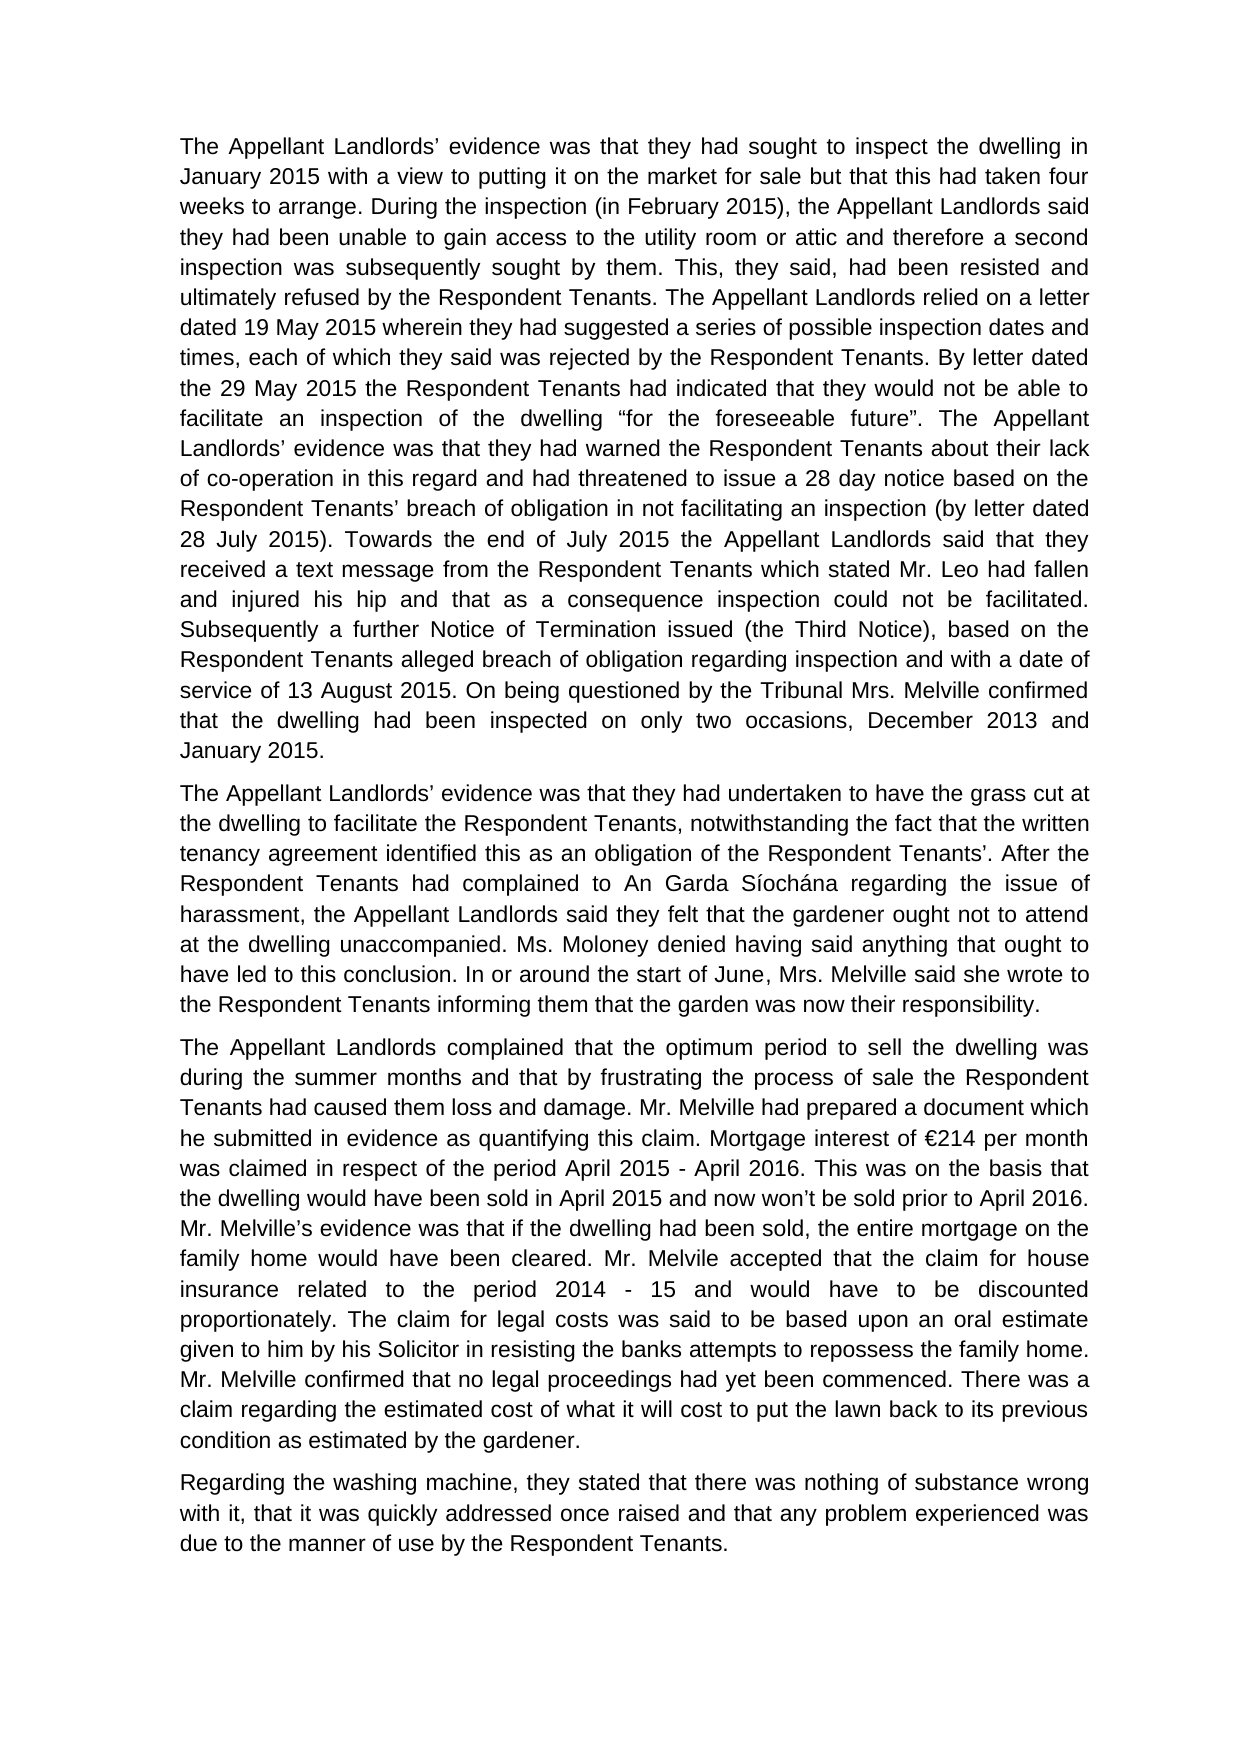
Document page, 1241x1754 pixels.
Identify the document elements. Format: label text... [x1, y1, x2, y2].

text Regarding the washing machine, they stated that there was nothing of substance wrong with it, that it was quickly addressed once raised and that any problem experienced was due to the manner of use by the Respondent Tenants. [179, 1469, 1090, 1556]
text The Appellant Landlords complained that the optimum period to sell the dwelling was during the summer months and that by frustrating the process of sale the Respondent Tenants had caused them loss and damage. Mr. Melville had prepared a document which he submitted in evidence as quantifying this claim. Mortgage interest of €214 per month was claimed in respect of the period April 2015 - April 2016. This was on the basis that the dwelling would have been sold in April 2015 and now won’t be sold prior to April 2016. Mr. Melville’s evidence was that if the dwelling had been sold, the entire mortgage on the family home would have been cleared. Mr. Melvile accepted that the claim for house insurance related to the period 2014 - 15 and would have to be discounted proportionately. The claim for legal costs was said to be based upon an oral estimate given to him by his Solicitor in resisting the banks attempts to repossess the family home. Mr. Melville confirmed that no legal proceedings had yet been commenced. There was a claim regarding the estimated cost of what it will cost to put the lawn back to its previous condition as estimated by the gardener. [179, 1034, 1090, 1453]
text The Appellant Landlords’ evidence was that they had undertaken to have the grass cut at the dwelling to facilitate the Respondent Tenants, notwithstanding the fact that the written tenancy agreement identified this as an obligation of the Respondent Tenants’. After the Respondent Tenants had complained to An Garda Síochána regarding the issue of harassment, the Appellant Landlords said they felt that the gardener ought not to attend at the dwelling unaccompanied. Ms. Moloney denied having said anything that ought to have led to this conclusion. In or around the start of June, Mrs. Melville said she wrote to the Respondent Tenants informing them that the garden was now their responsibility. [179, 780, 1090, 1018]
text The Appellant Landlords’ evidence was that they had sought to inspect the dwelling in January 2015 with a view to putting it on the market for sale but that this had taken four weeks to arrange. During the inspection (in February 2015), the Appellant Landlords said they had been unable to gain access to the utility room or attic and therefore a second inspection was subsequently sought by them. This, they said, had been resisted and ultimately refused by the Respondent Tenants. The Appellant Landlords relied on a letter dated 19 May 2015 wherein they had suggested a series of possible inspection dates and times, each of which they said was rejected by the Respondent Tenants. By letter dated the 29 May 2015 the Respondent Tenants had indicated that they would not be able to facilitate an inspection of the dwelling “for the foreseeable future”. The Appellant Landlords’ evidence was that they had warned the Respondent Tenants about their lack of co-operation in this regard and had threatened to issue a 28 day notice based on the Respondent Tenants’ breach of obligation in not facilitating an inspection (by letter dated 28 July 2015). Towards the end of July 2015 the Appellant Landlords said that they received a text message from the Respondent Tenants which stated Mr. Leo had fallen and injured his hip and that as a consequence inspection could not be facilitated. Subsequently a further Notice of Termination issued (the Third Notice), based on the Respondent Tenants alleged breach of obligation regarding inspection and with a date of service of 13 August 2015. On being questioned by the Tribunal Mrs. Melville confirmed that the dwelling had been inspected on only two occasions, December 2013 and January 2015. [179, 133, 1090, 763]
